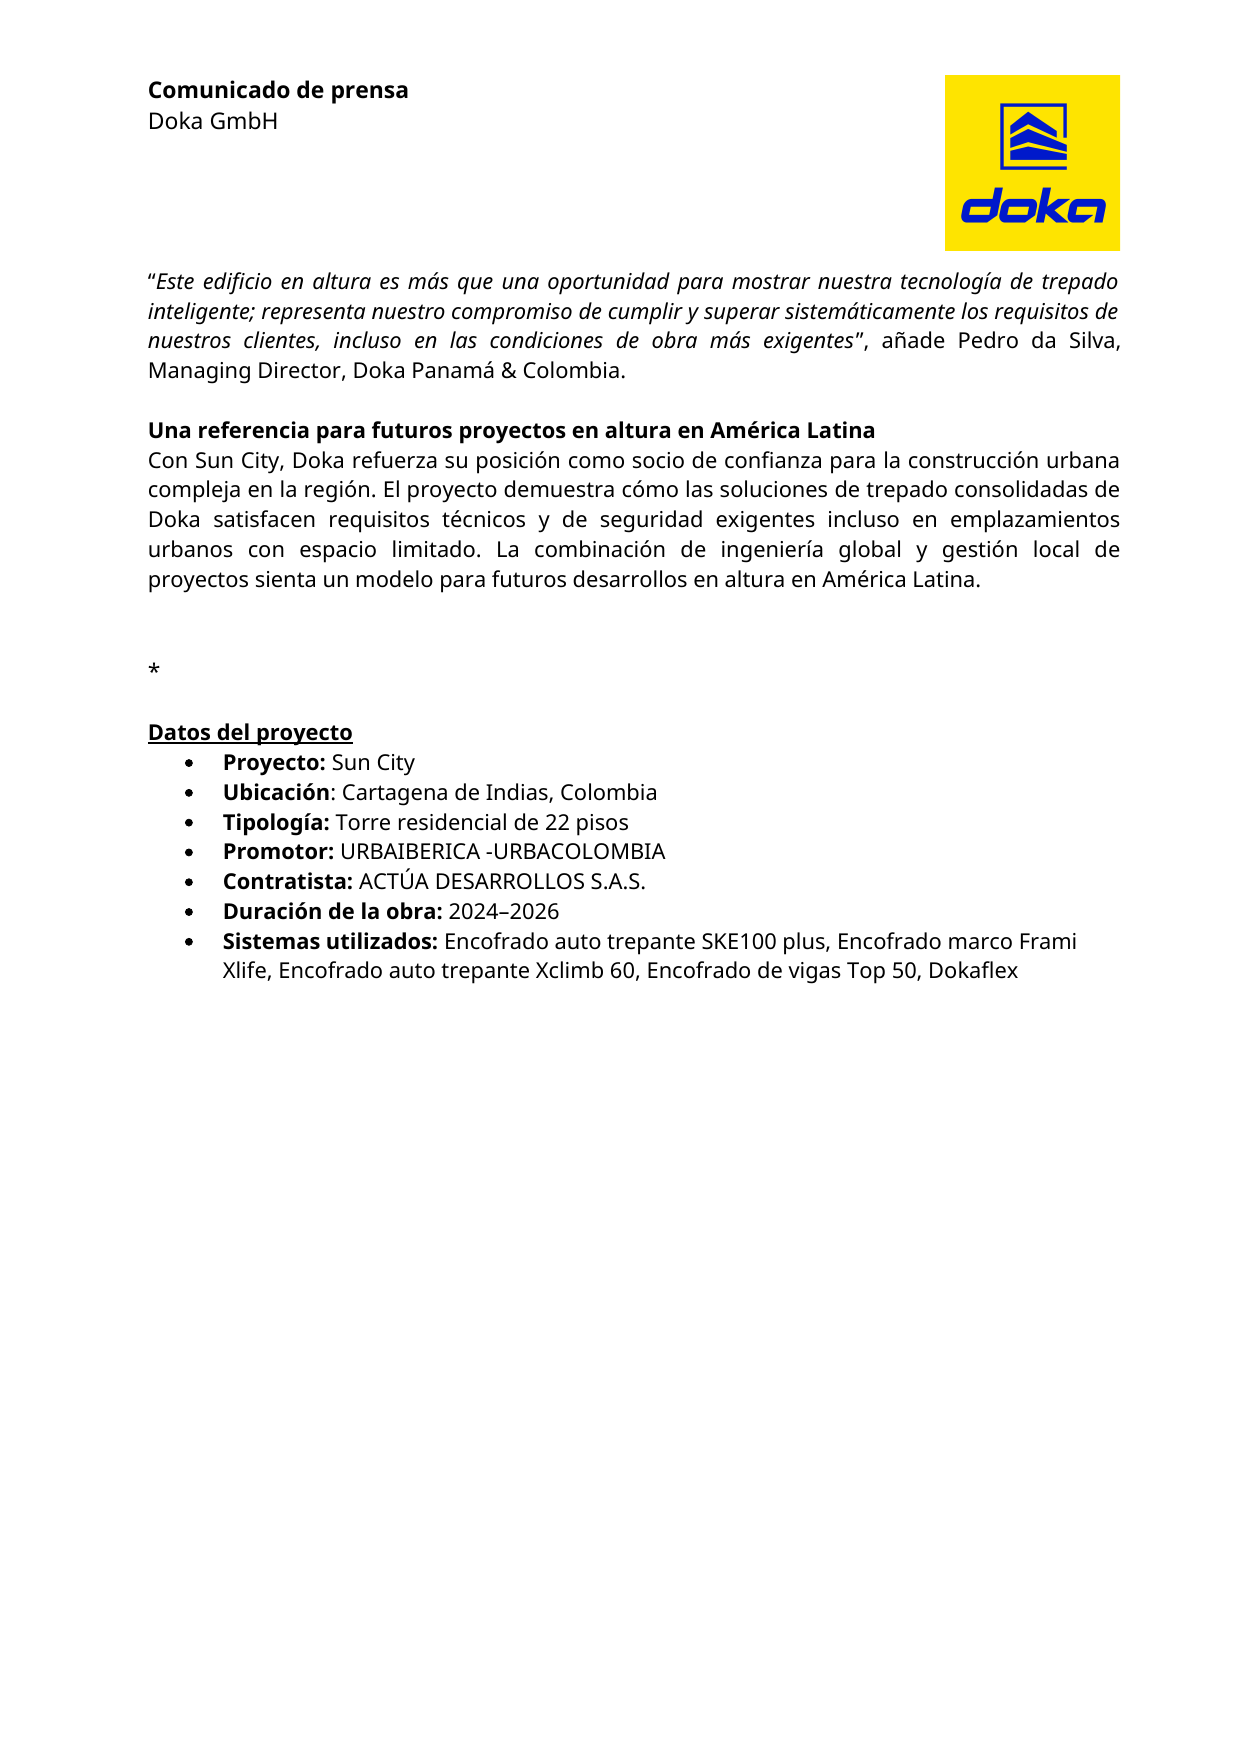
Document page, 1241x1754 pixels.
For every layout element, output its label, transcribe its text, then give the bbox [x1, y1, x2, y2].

list Ubicación: Cartagena de Indias, Colombia [185, 777, 1122, 806]
list Sistemas utilizados: Encofrado auto trepante SKE100 plus, Encofrado marco Frami Xlife, Encofrado auto trepante Xclimb 60, Encofrado de vigas Top 50, Dokaflex [185, 926, 1122, 985]
list Tipología: Torre residencial de 22 pisos [185, 806, 1122, 836]
text “Este edificio en altura es más que una oportunidad para mostrar nuestra tecnología de trepado inteligente; representa nuestro compromiso de cumplir y superar sistemáticamente los requisitos de nuestros clientes, incluso en las condiciones de obra más exigentes”, añade Pedro da Silva, Managing Director, Doka Panamá & Colombia. [148, 266, 1122, 385]
list Contratista: ACTÚA DESARROLLOS S.A.S. [185, 866, 1122, 896]
text * [148, 656, 1122, 687]
text Con Sun City, Doka refuerza su posición como socio de confianza para la construcción urbana compleja en la región. El proyecto demuestra cómo las soluciones de trepado consolidadas de Doka satisfacen requisitos técnicos y de seguridad exigentes incluso en emplazamientos urbanos con espacio limitado. La combinación de ingeniería global y gestión local de proyectos sienta un modelo para futuros desarrollos en altura en América Latina. [148, 444, 1122, 593]
picture [945, 75, 1120, 250]
text Una referencia para futuros proyectos en altura en América Latina [148, 415, 1122, 444]
text Datos del proyecto [148, 717, 1122, 747]
list Promotor: URBAIBERICA -URBACOLOMBIA [185, 836, 1122, 866]
list Proyecto: Sun City [185, 747, 1122, 777]
list Duración de la obra: 2024–2026 [185, 896, 1122, 926]
